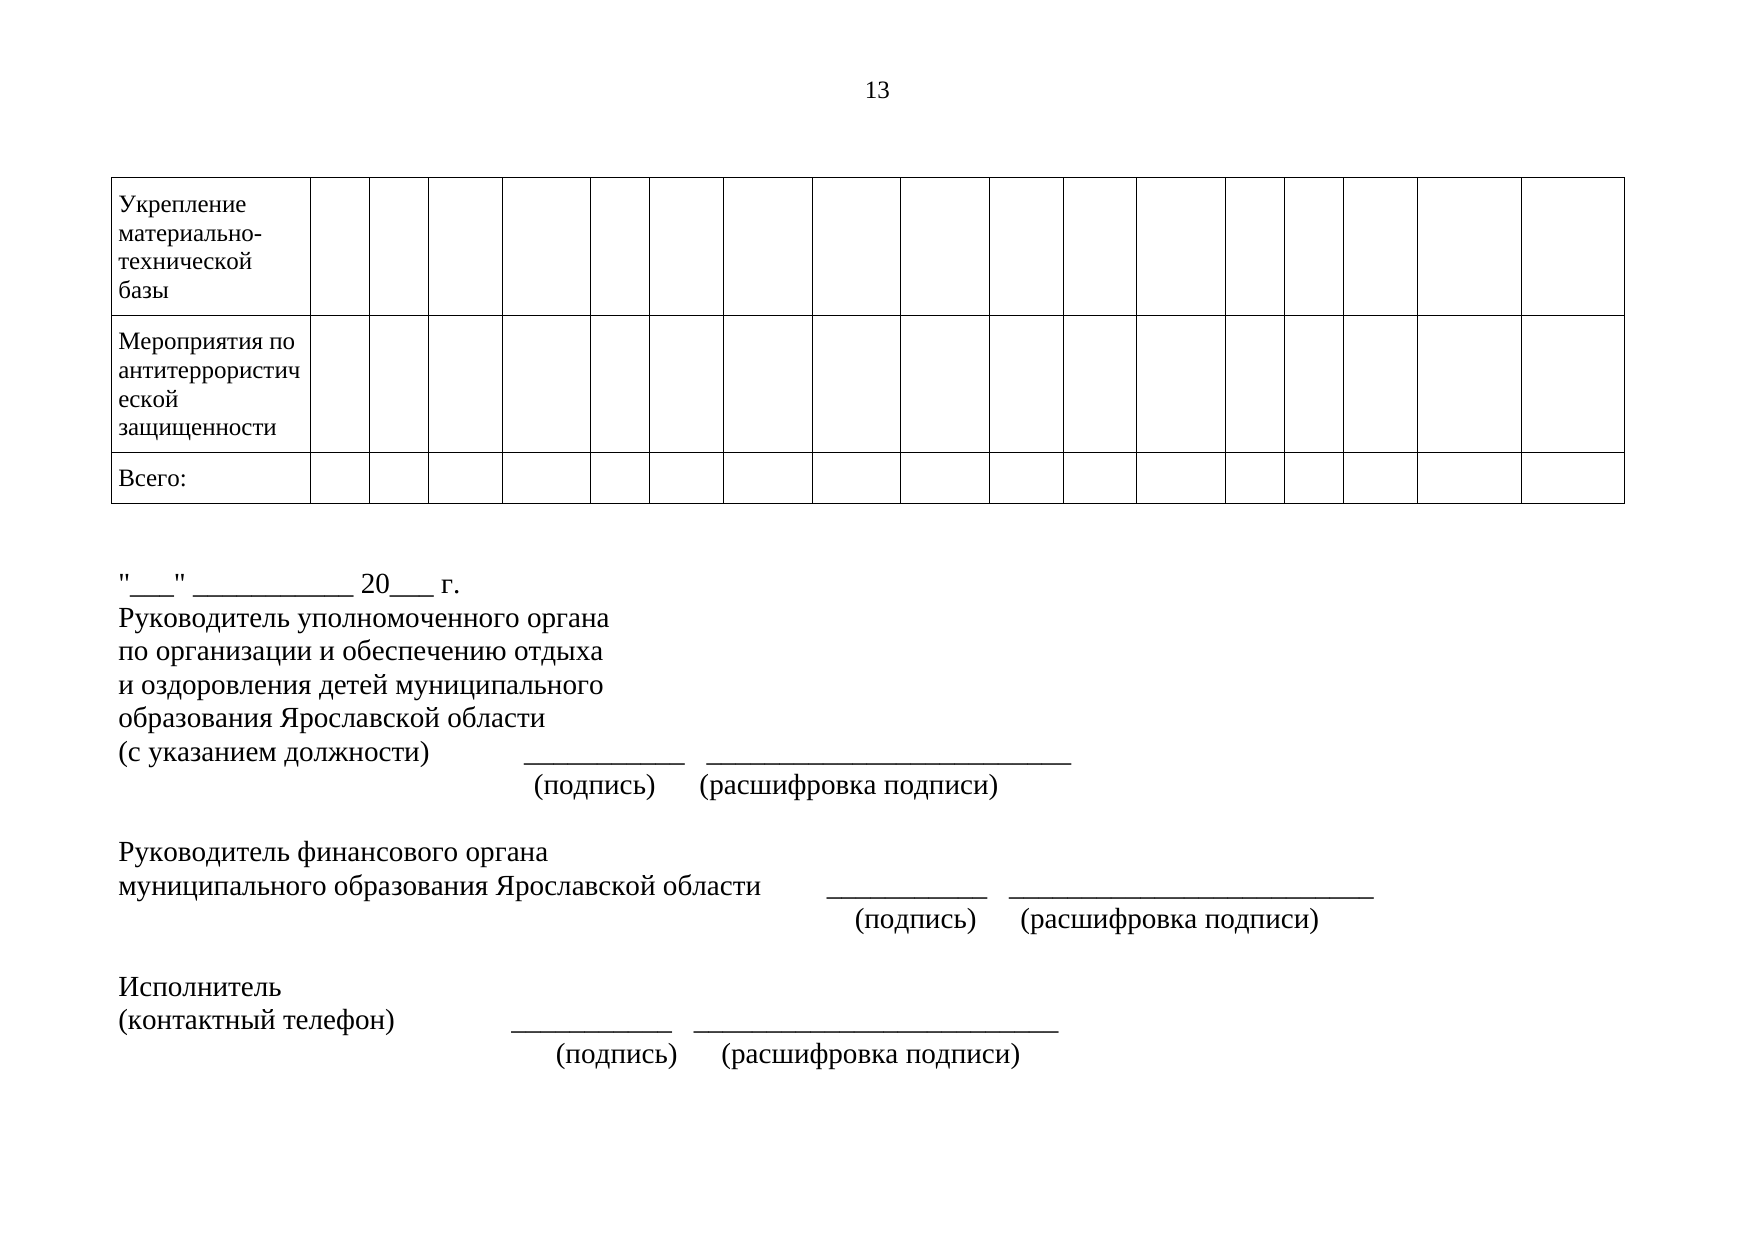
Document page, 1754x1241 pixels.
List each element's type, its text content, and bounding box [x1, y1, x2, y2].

table_cell [1344, 316, 1417, 452]
table_cell [429, 453, 502, 503]
table_cell [591, 316, 649, 452]
table_cell [650, 316, 723, 452]
text (контактный телефон) ___________ _________________________ [118, 1002, 1636, 1036]
table_cell [1285, 316, 1343, 452]
table_cell [503, 316, 590, 452]
table_cell [990, 316, 1063, 452]
table_cell [1226, 453, 1284, 503]
table_cell [724, 178, 812, 314]
table_cell Мероприятия по антитеррористической защищенности [112, 316, 310, 452]
text Исполнитель [118, 969, 1636, 1002]
table_cell [650, 178, 723, 314]
table_cell [311, 316, 369, 452]
table_cell [724, 453, 812, 503]
table_cell [1226, 316, 1284, 452]
table_cell [1285, 178, 1343, 314]
text Руководитель уполномоченного органа [118, 600, 1636, 633]
table_cell [370, 453, 428, 503]
table_cell [370, 178, 428, 314]
table_cell [901, 316, 989, 452]
table_cell [1226, 178, 1284, 314]
table_cell [1418, 453, 1521, 503]
table_cell [1344, 178, 1417, 314]
text по организации и обеспечению отдыха [118, 633, 1636, 667]
table_cell [1137, 453, 1225, 503]
table_cell Укрепление материально-технической базы [112, 178, 310, 314]
table_cell [1064, 178, 1136, 314]
table_cell [503, 453, 590, 503]
table_cell [1137, 178, 1225, 314]
table_cell [901, 453, 989, 503]
table_cell [591, 453, 649, 503]
table_cell [1064, 453, 1136, 503]
table_cell [1522, 453, 1624, 503]
text "___" ___________ 20___ г. [118, 566, 1636, 600]
table_cell [1344, 453, 1417, 503]
table_cell [429, 316, 502, 452]
text (подпись) (расшифровка подписи) [118, 902, 1636, 935]
text Руководитель финансового органа [118, 834, 1636, 868]
table_cell [901, 178, 989, 314]
table_cell [429, 178, 502, 314]
table_cell [591, 178, 649, 314]
table_cell [990, 178, 1063, 314]
table_cell [650, 453, 723, 503]
table_cell [1064, 316, 1136, 452]
text муниципального образования Ярославской области ___________ _________________________ [118, 868, 1636, 902]
text (подпись) (расшифровка подписи) [118, 1036, 1636, 1069]
text (с указанием должности) ___________ _________________________ [118, 734, 1636, 767]
table_cell [370, 316, 428, 452]
table_cell [813, 316, 900, 452]
table_cell [1522, 178, 1624, 314]
text и оздоровления детей муниципального [118, 667, 1636, 700]
table_cell Всего: [112, 453, 310, 503]
table_cell [724, 316, 812, 452]
text (подпись) (расшифровка подписи) [118, 767, 1636, 801]
table_cell [1137, 316, 1225, 452]
table_cell [813, 178, 900, 314]
table_cell [311, 178, 369, 314]
table_cell [1522, 316, 1624, 452]
table_cell [990, 453, 1063, 503]
text образования Ярославской области [118, 700, 1636, 734]
table_cell [1418, 178, 1521, 314]
table_cell [1285, 453, 1343, 503]
table_cell [311, 453, 369, 503]
table_cell [503, 178, 590, 314]
table_cell [1418, 316, 1521, 452]
table_cell [813, 453, 900, 503]
